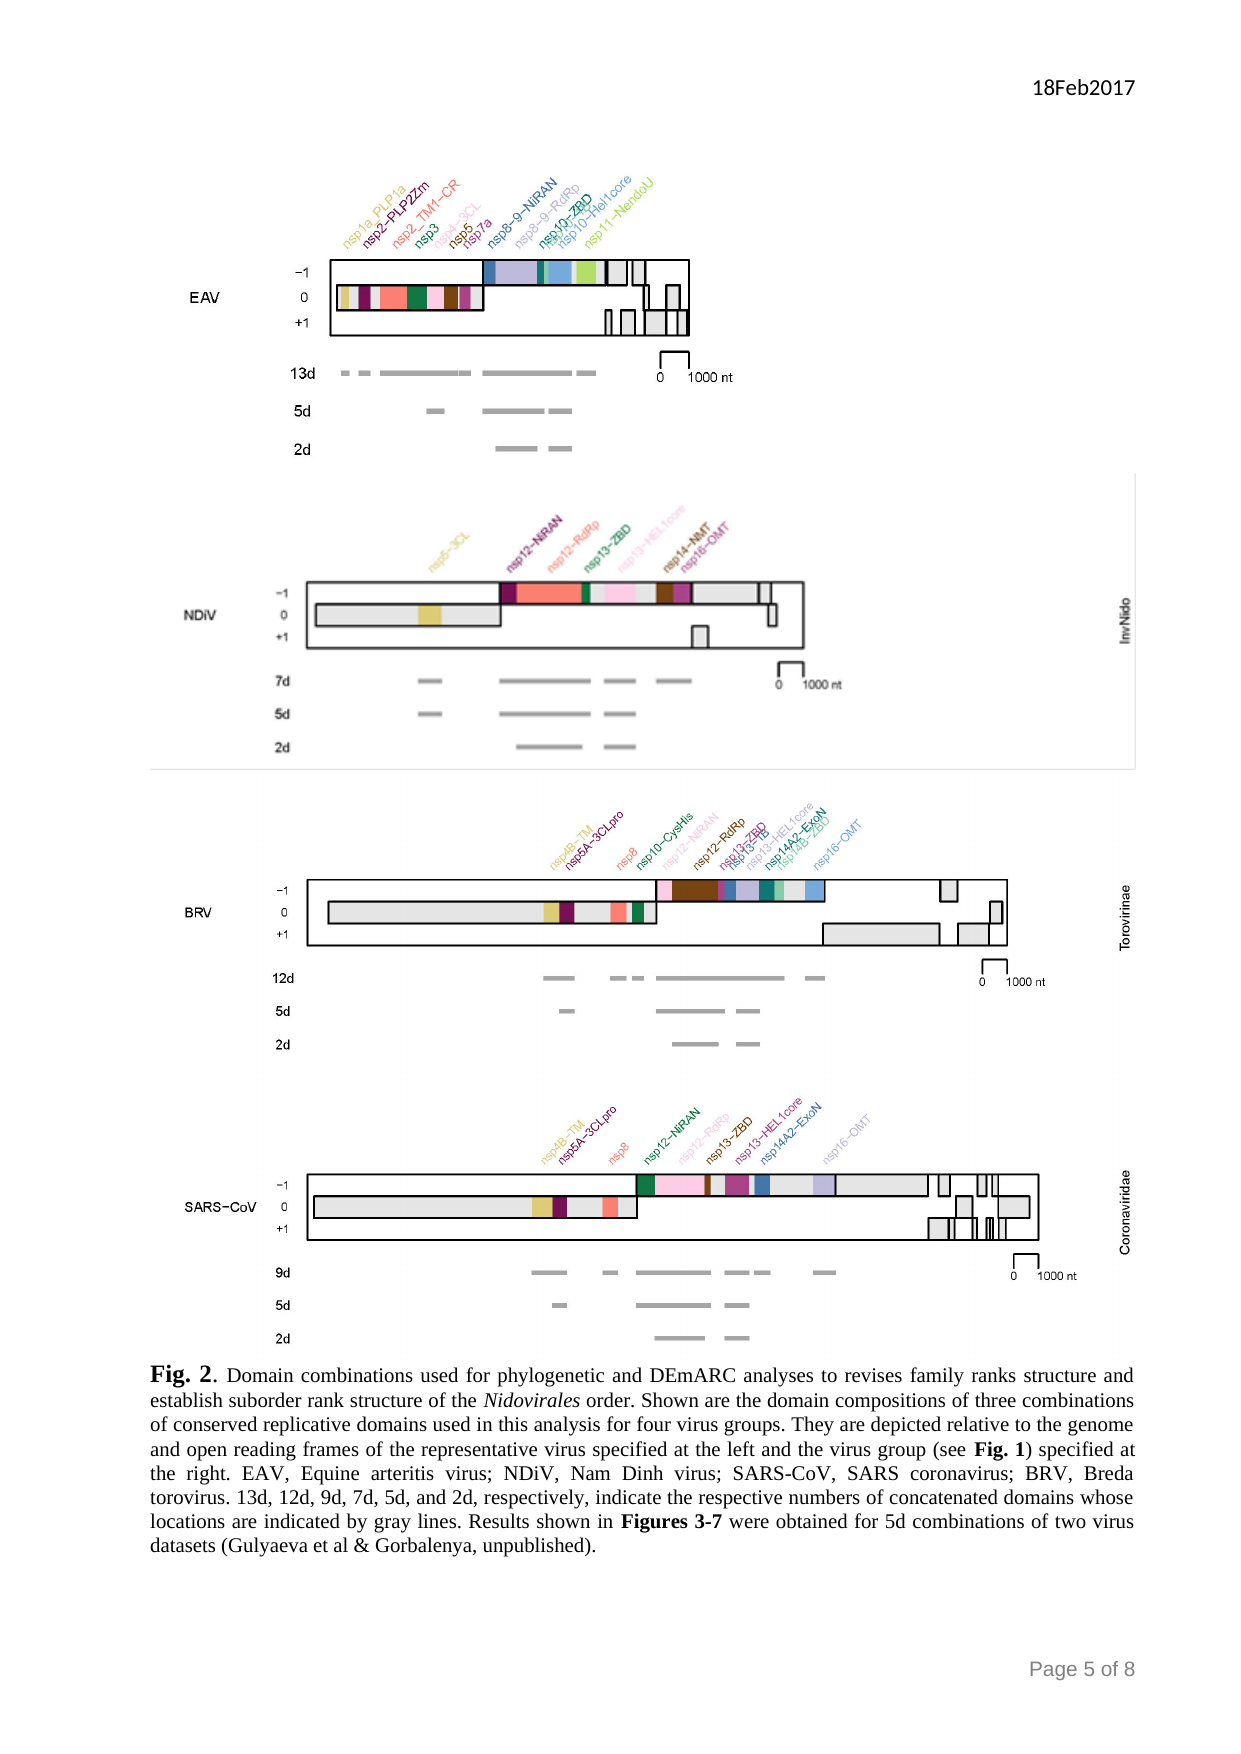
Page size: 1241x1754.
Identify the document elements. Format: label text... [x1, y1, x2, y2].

text Fig. 2. Domain combinations used for phylogenetic and DEmARC analyses to revises family ranks structure and establish suborder rank structure of the Nidovirales order. Shown are the domain compositions of three combinations of conserved replicative domains used in this analysis for four virus groups. They are depicted relative to the genome and open reading frames of the representative virus specified at the left and the virus group (see Fig. 1) specified at the right. EAV, Equine arteritis virus; NDiV, Nam Dinh virus; SARS-CoV, SARS coronavirus; BRV, Breda torovirus. 13d, 12d, 9d, 7d, 5d, and 2d, respectively, indicate the respective numbers of concatenated domains whose locations are indicated by gray lines. Results shown in Figures 3-7 were obtained for 5d combinations of two virus datasets (Gulyaeva et al & Gorbalenya, unpublished). [150, 1360, 1135, 1557]
picture [150, 135, 1137, 1360]
